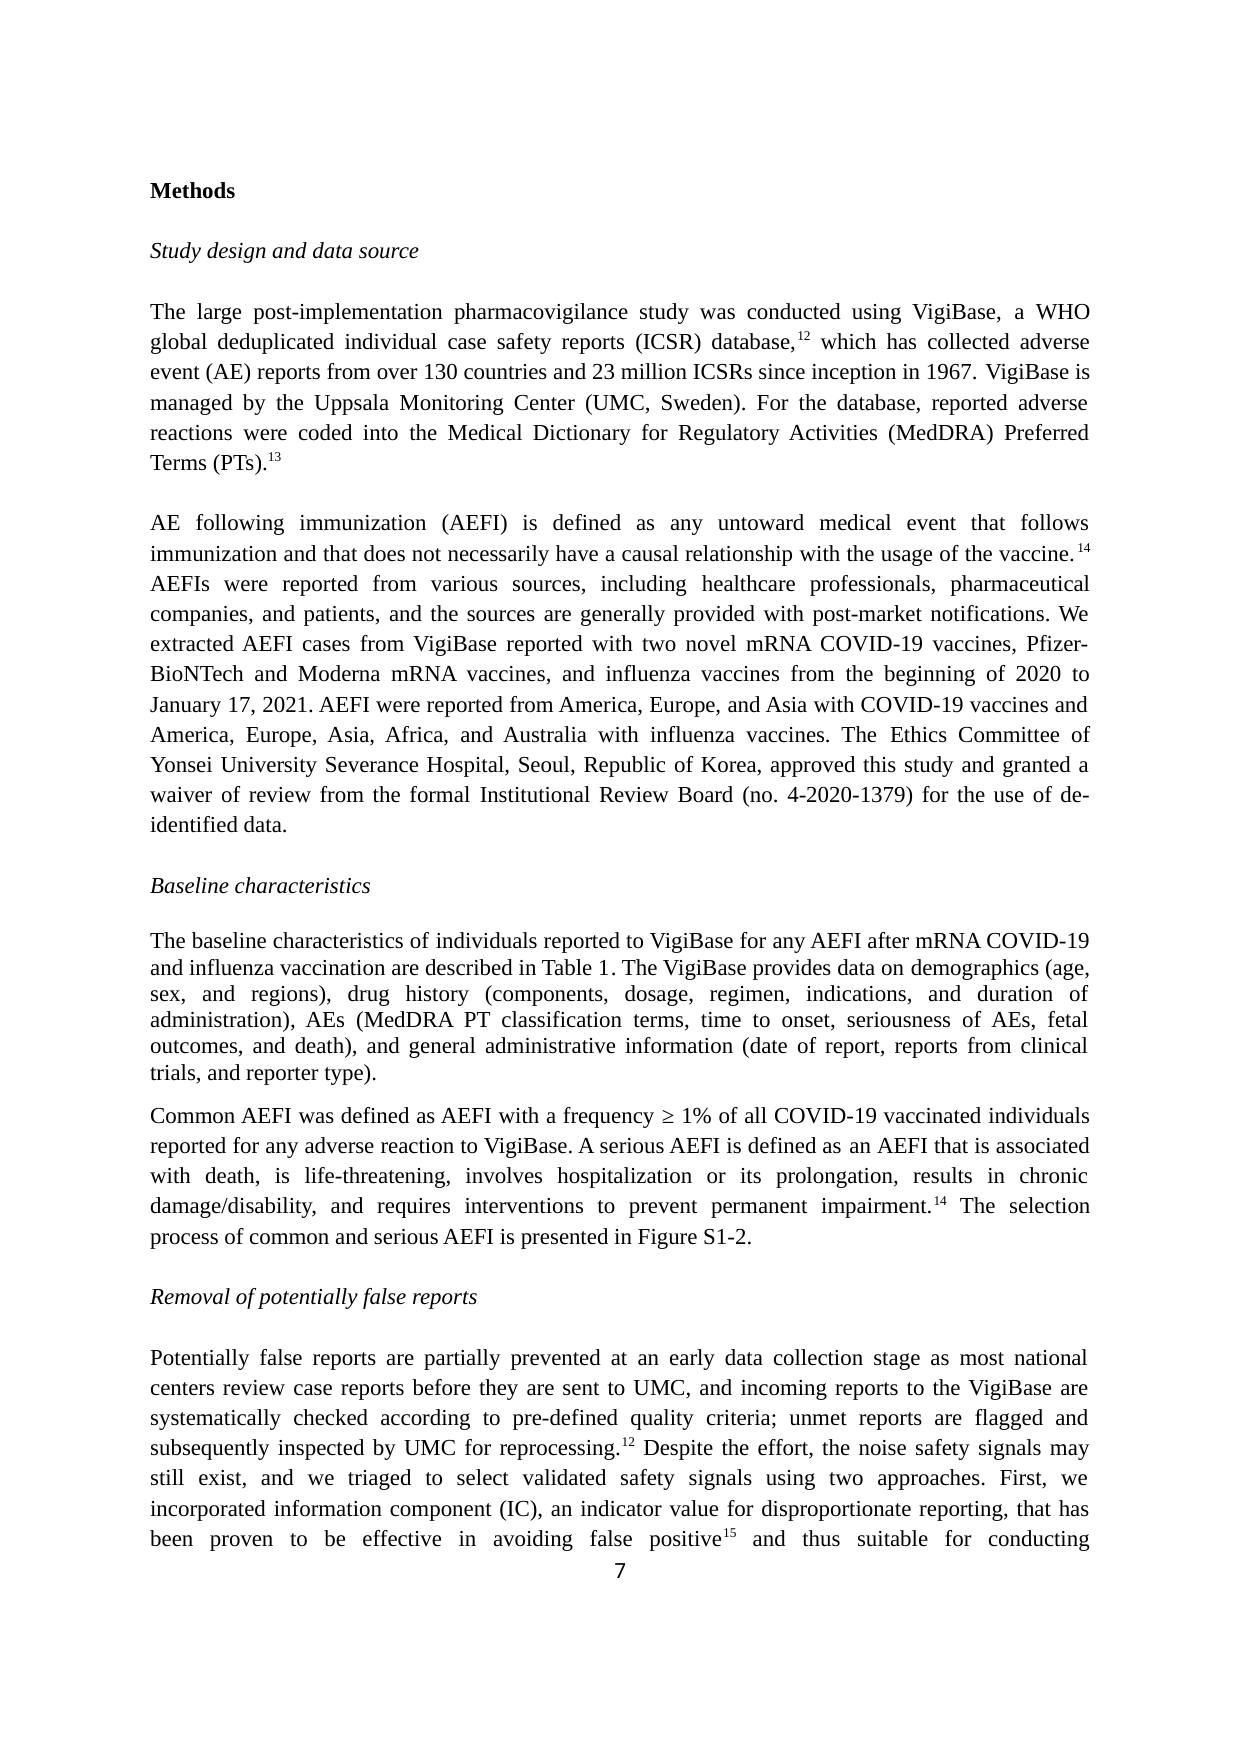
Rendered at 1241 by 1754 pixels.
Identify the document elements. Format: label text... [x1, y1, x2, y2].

text The large post-implementation pharmacovigilance study was conducted using VigiBase, a WHO global deduplicated individual case safety reports (ICSR) database,12 which has collected adverse event (AE) reports from over 130 countries and 23 million ICSRs since inception in 1967. VigiBase is managed by the Uppsala Monitoring Center (UMC, Sweden). For the database, reported adverse reactions were coded into the Medical Dictionary for Regulatory Activities (MedDRA) Preferred Terms (PTs).13 [150, 298, 1090, 475]
subtitle Methods [150, 177, 1090, 203]
subtitle Removal of potentially false reports [150, 1283, 1090, 1309]
text Common AEFI was defined as AEFI with a frequency ≥ 1% of all COVID-19 vaccinated individuals reported for any adverse reaction to VigiBase. A serious AEFI is defined as an AEFI that is associated with death, is life-threatening, involves hospitalization or its prolongation, results in chronic damage/disability, and requires interventions to prevent permanent impairment.14 The selection process of common and serious AEFI is presented in Figure S1-2. [150, 1102, 1090, 1249]
subtitle Study design and data source [150, 238, 1090, 264]
subtitle Baseline characteristics [150, 872, 1090, 898]
text AE following immunization (AEFI) is defined as any untoward medical event that follows immunization and that does not necessarily have a causal relationship with the usage of the vaccine.14 AEFIs were reported from various sources, including healthcare professionals, pharmaceutical companies, and patients, and the sources are generally provided with post-market notifications. We extracted AEFI cases from VigiBase reported with two novel mRNA COVID-19 vaccines, Pfizer-BioNTech and Moderna mRNA vaccines, and influenza vaccines from the beginning of 2020 to January 17, 2021. AEFI were reported from America, Europe, and Asia with COVID-19 vaccines and America, Europe, Asia, Africa, and Australia with influenza vaccines. The Ethics Committee of Yonsei University Severance Hospital, Seoul, Republic of Korea, approved this study and granted a waiver of review from the formal Institutional Review Board (no. 4-2020-1379) for the use of de-identified data. [150, 509, 1090, 838]
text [150, 1344, 1090, 1551]
text The baseline characteristics of individuals reported to VigiBase for any AEFI after mRNA COVID-19 and influenza vaccination are described in Table 1. The VigiBase provides data on demographics (age, sex, and regions), drug history (components, dosage, regimen, indications, and duration of administration), AEs (MedDRA PT classification terms, time to onset, seriousness of AEs, fetal outcomes, and death), and general administrative information (date of report, reports from clinical trials, and reporter type). [150, 927, 1090, 1085]
